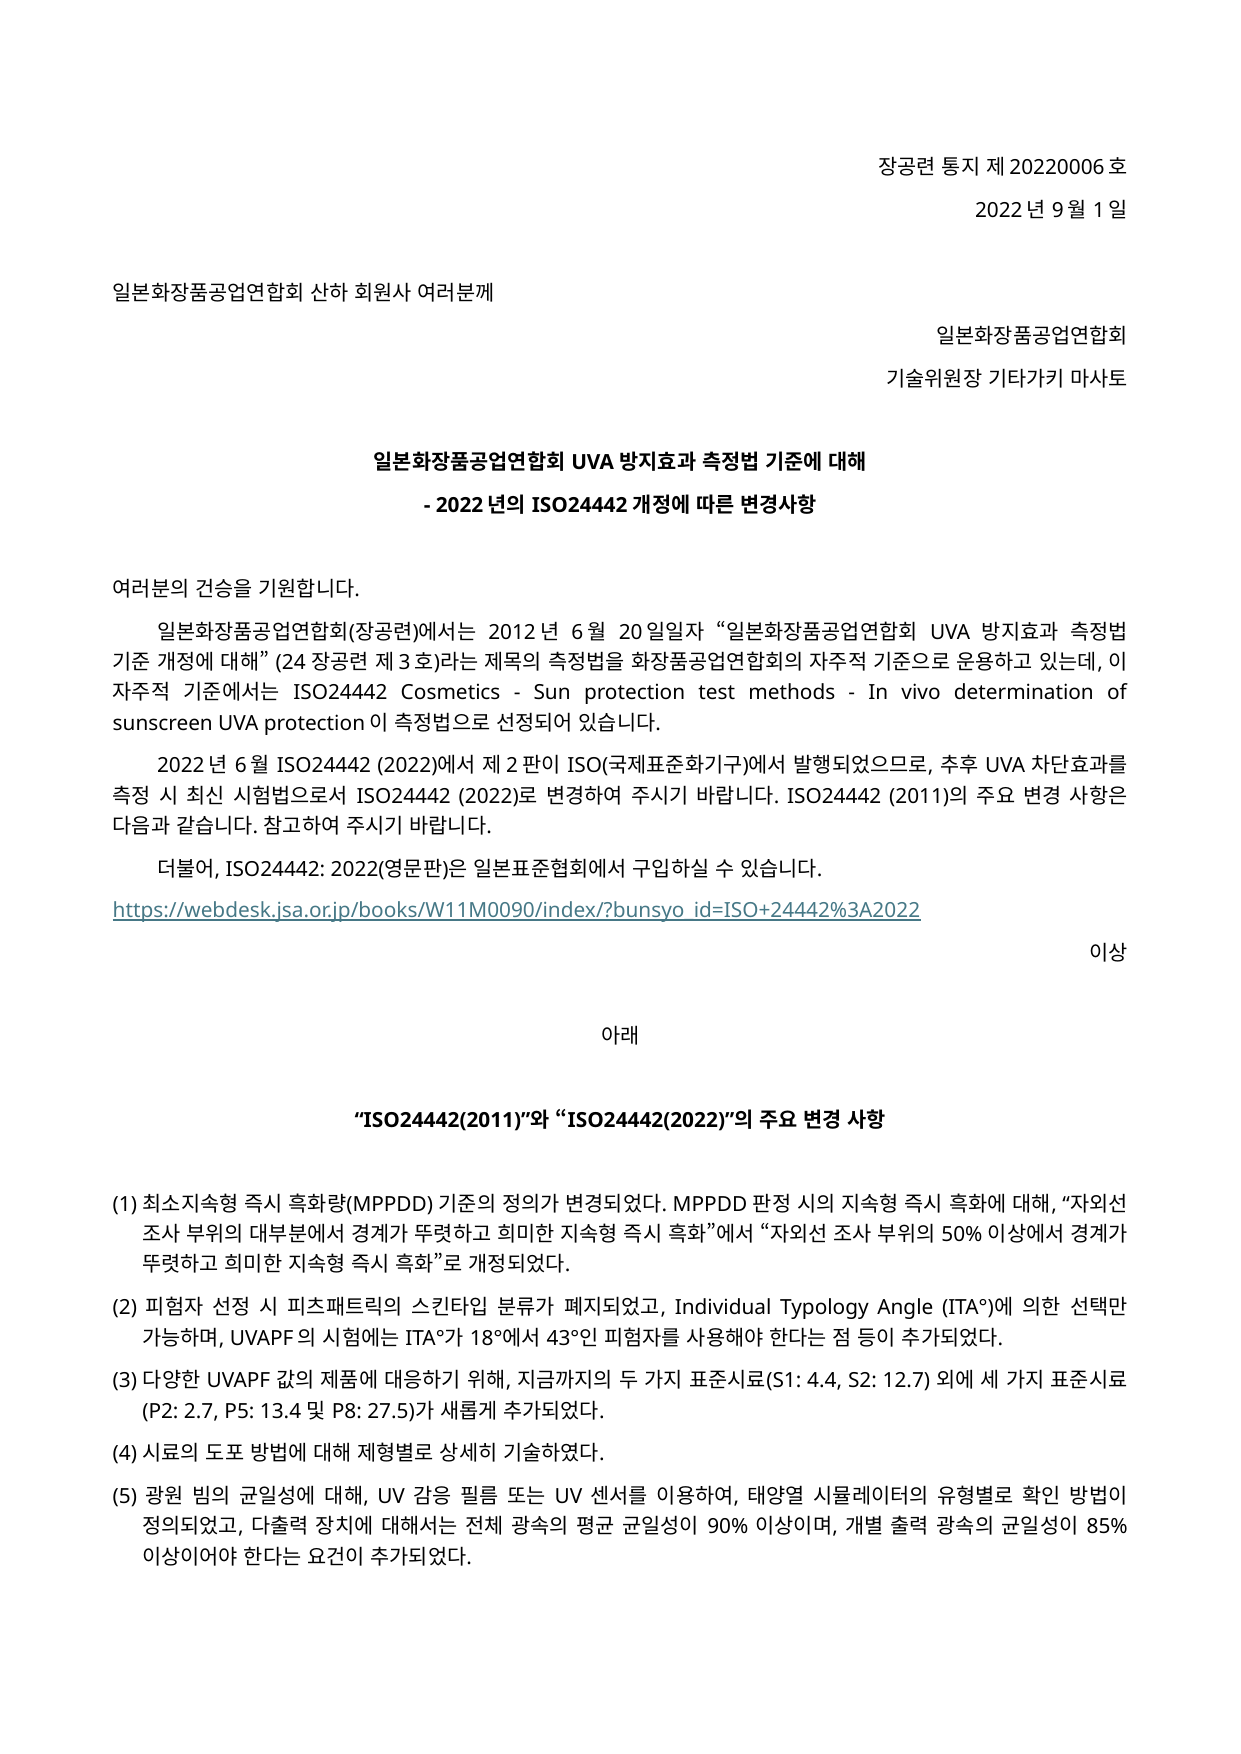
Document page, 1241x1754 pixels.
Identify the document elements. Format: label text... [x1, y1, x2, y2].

text “ISO24442(2011)”와 “ISO24442(2022)”의 주요 변경 사항 [112, 1103, 1128, 1133]
text (2) 피험자 선정 시 피츠패트릭의 스킨타입 분류가 폐지되었고, Individual Typology Angle (ITA°)에 의한 선택만 가능하며, UVAPF의 시험에는 ITA°가 18°에서 43°인 피험자를 사용해야 한다는 점 등이 추가되었다. [112, 1290, 1128, 1351]
text 아래 [112, 1019, 1128, 1050]
text https://webdesk.jsa.or.jp/books/W11M0090/index/?bunsyo_id=ISO+24442%3A2022 [112, 895, 1128, 923]
text 일본화장품공업연합회(장공련)에서는 2012년 6월 20일일자 “일본화장품공업연합회 UVA 방지효과 측정법 기준 개정에 대해” (24 장공련 제3호)라는 제목의 측정법을 화장품공업연합회의 자주적 기준으로 운용하고 있는데, 이 자주적 기준에서는 ISO24442 Cosmetics - Sun protection test methods - In vivo determination of sunscreen UVA protection이 측정법으로 선정되어 있습니다. [112, 615, 1128, 736]
text 일본화장품공업연합회 UVA 방지효과 측정법 기준에 대해 [112, 446, 1128, 476]
text 일본화장품공업연합회 [112, 319, 1128, 349]
text 여러분의 건승을 기원합니다. [112, 572, 1128, 602]
text 일본화장품공업연합회 산하 회원사 여러분께 [112, 277, 1128, 307]
text 더불어, ISO24442: 2022(영문판)은 일본표준협회에서 구입하실 수 있습니다. [112, 852, 1128, 882]
text 2022년 6월 ISO24442 (2022)에서 제2판이 ISO(국제표준화기구)에서 발행되었으므로, 추후 UVA 차단효과를 측정 시 최신 시험법으로서 ISO24442 (2022)로 변경하여 주시기 바랍니다. ISO24442 (2011)의 주요 변경 사항은 다음과 같습니다. 참고하여 주시기 바랍니다. [112, 749, 1128, 840]
text - 2022년의 ISO24442 개정에 따른 변경사항 [112, 488, 1128, 519]
text 기술위원장 기타가키 마사토 [112, 362, 1128, 392]
text 장공련 통지 제20220006호 [112, 150, 1128, 180]
text 2022년 9월 1일 [112, 193, 1128, 223]
text (3) 다양한 UVAPF 값의 제품에 대응하기 위해, 지금까지의 두 가지 표준시료(S1: 4.4, S2: 12.7) 외에 세 가지 표준시료(P2: 2.7, P5: 13.4 및 P8: 27.5)가 새롭게 추가되었다. [112, 1363, 1128, 1424]
text (1) 최소지속형 즉시 흑화량(MPPDD) 기준의 정의가 변경되었다. MPPDD 판정 시의 지속형 즉시 흑화에 대해, “자외선 조사 부위의 대부분에서 경계가 뚜렷하고 희미한 지속형 즉시 흑화”에서 “자외선 조사 부위의 50% 이상에서 경계가 뚜렷하고 희미한 지속형 즉시 흑화”로 개정되었다. [112, 1187, 1128, 1278]
text 이상 [112, 936, 1128, 966]
text (5) 광원 빔의 균일성에 대해, UV 감응 필름 또는 UV 센서를 이용하여, 태양열 시뮬레이터의 유형별로 확인 방법이 정의되었고, 다출력 장치에 대해서는 전체 광속의 평균 균일성이 90% 이상이며, 개별 출력 광속의 균일성이 85% 이상이어야 한다는 요건이 추가되었다. [112, 1479, 1128, 1570]
text (4) 시료의 도포 방법에 대해 제형별로 상세히 기술하였다. [112, 1437, 1128, 1467]
